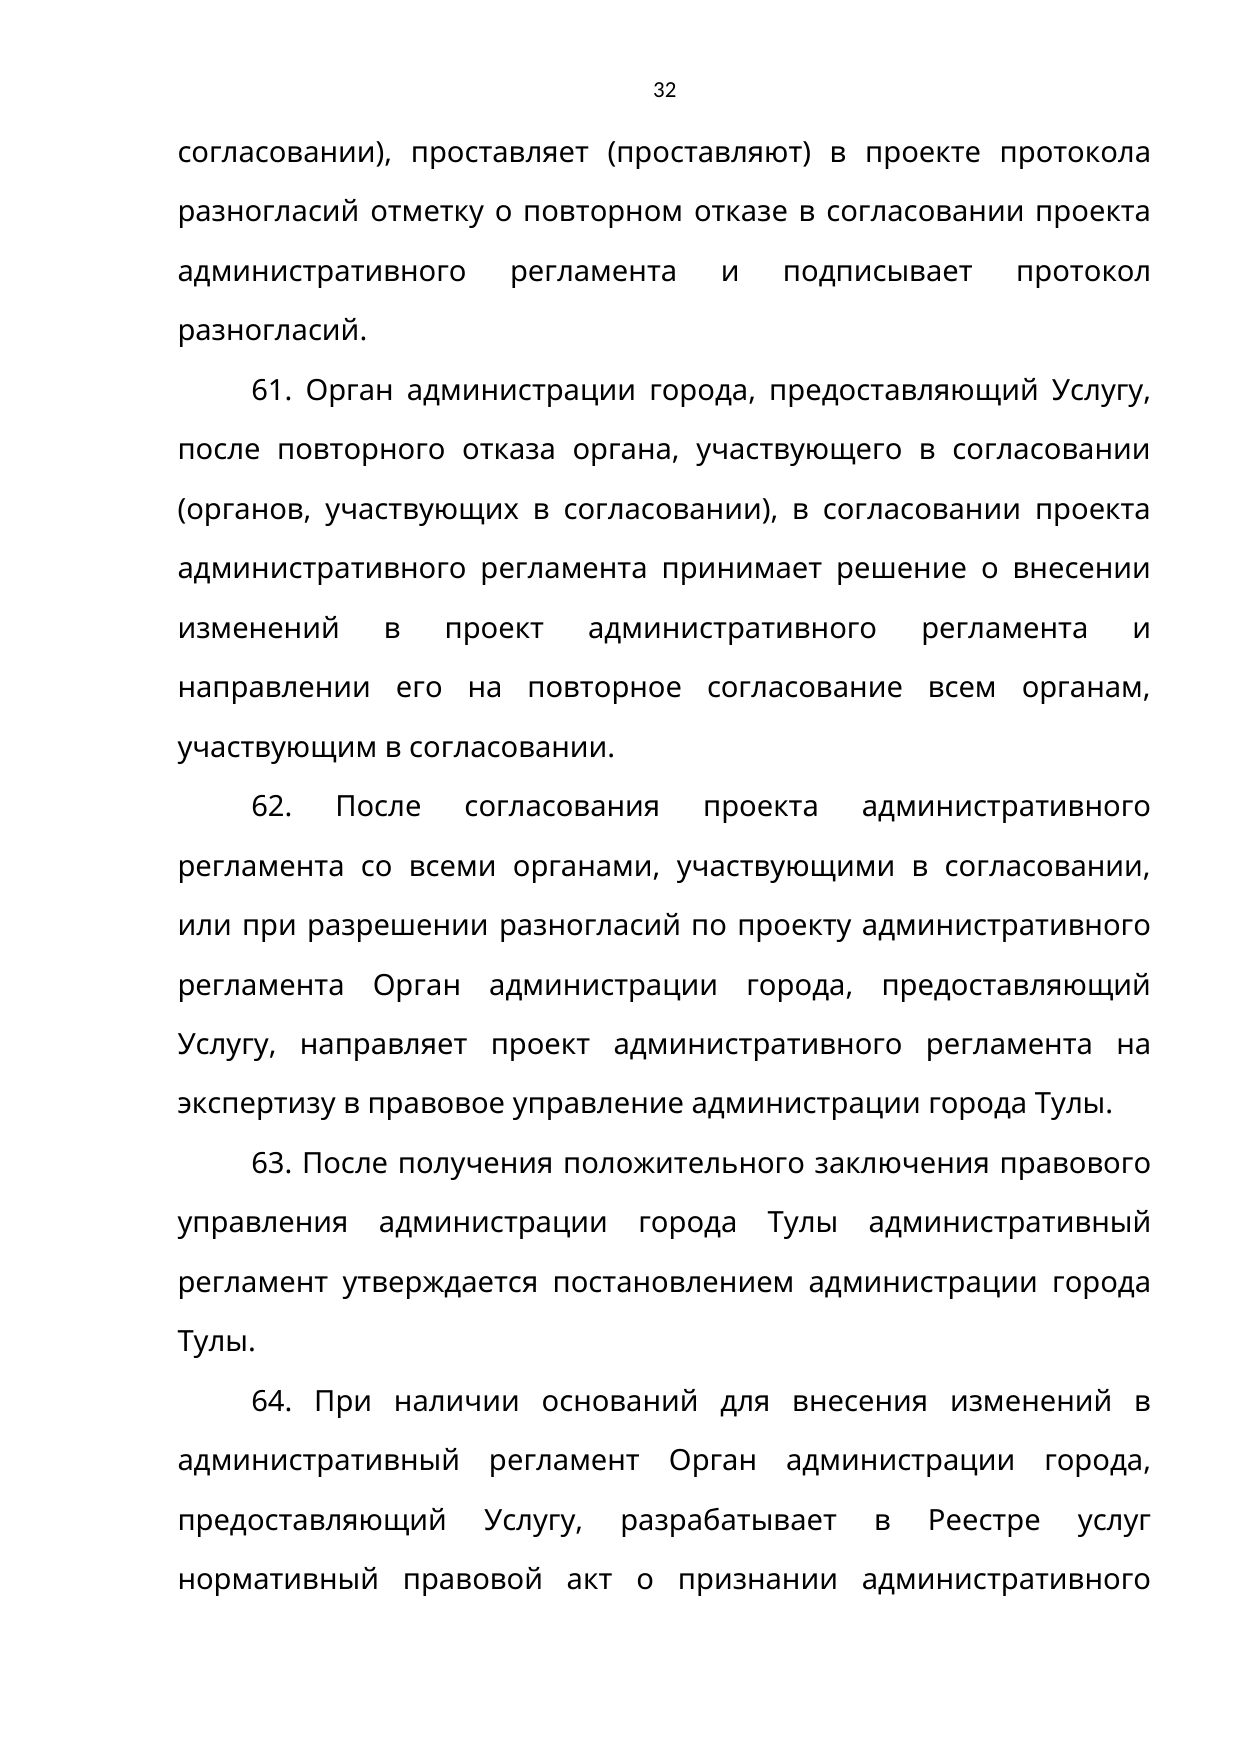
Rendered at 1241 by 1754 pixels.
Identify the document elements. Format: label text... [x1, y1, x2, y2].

text 61. Орган администрации города, предоставляющий Услугу, после повторного отказа органа, участвующего в согласовании (органов, участвующих в согласовании), в согласовании проекта административного регламента принимает решение о внесении изменений в проект административного регламента и направлении его на повторное согласование всем органам, участвующим в согласовании. [177, 369, 1152, 766]
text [177, 1380, 1152, 1598]
text 62. После согласования проекта административного регламента со всеми органами, участвующими в согласовании, или при разрешении разногласий по проекту административного регламента Орган администрации города, предоставляющий Услугу, направляет проект административного регламента на экспертизу в правовое управление администрации города Тулы. [177, 785, 1152, 1122]
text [177, 131, 1152, 349]
text 63. После получения положительного заключения правового управления администрации города Тулы административный регламент утверждается постановлением администрации города Тулы. [177, 1142, 1152, 1360]
